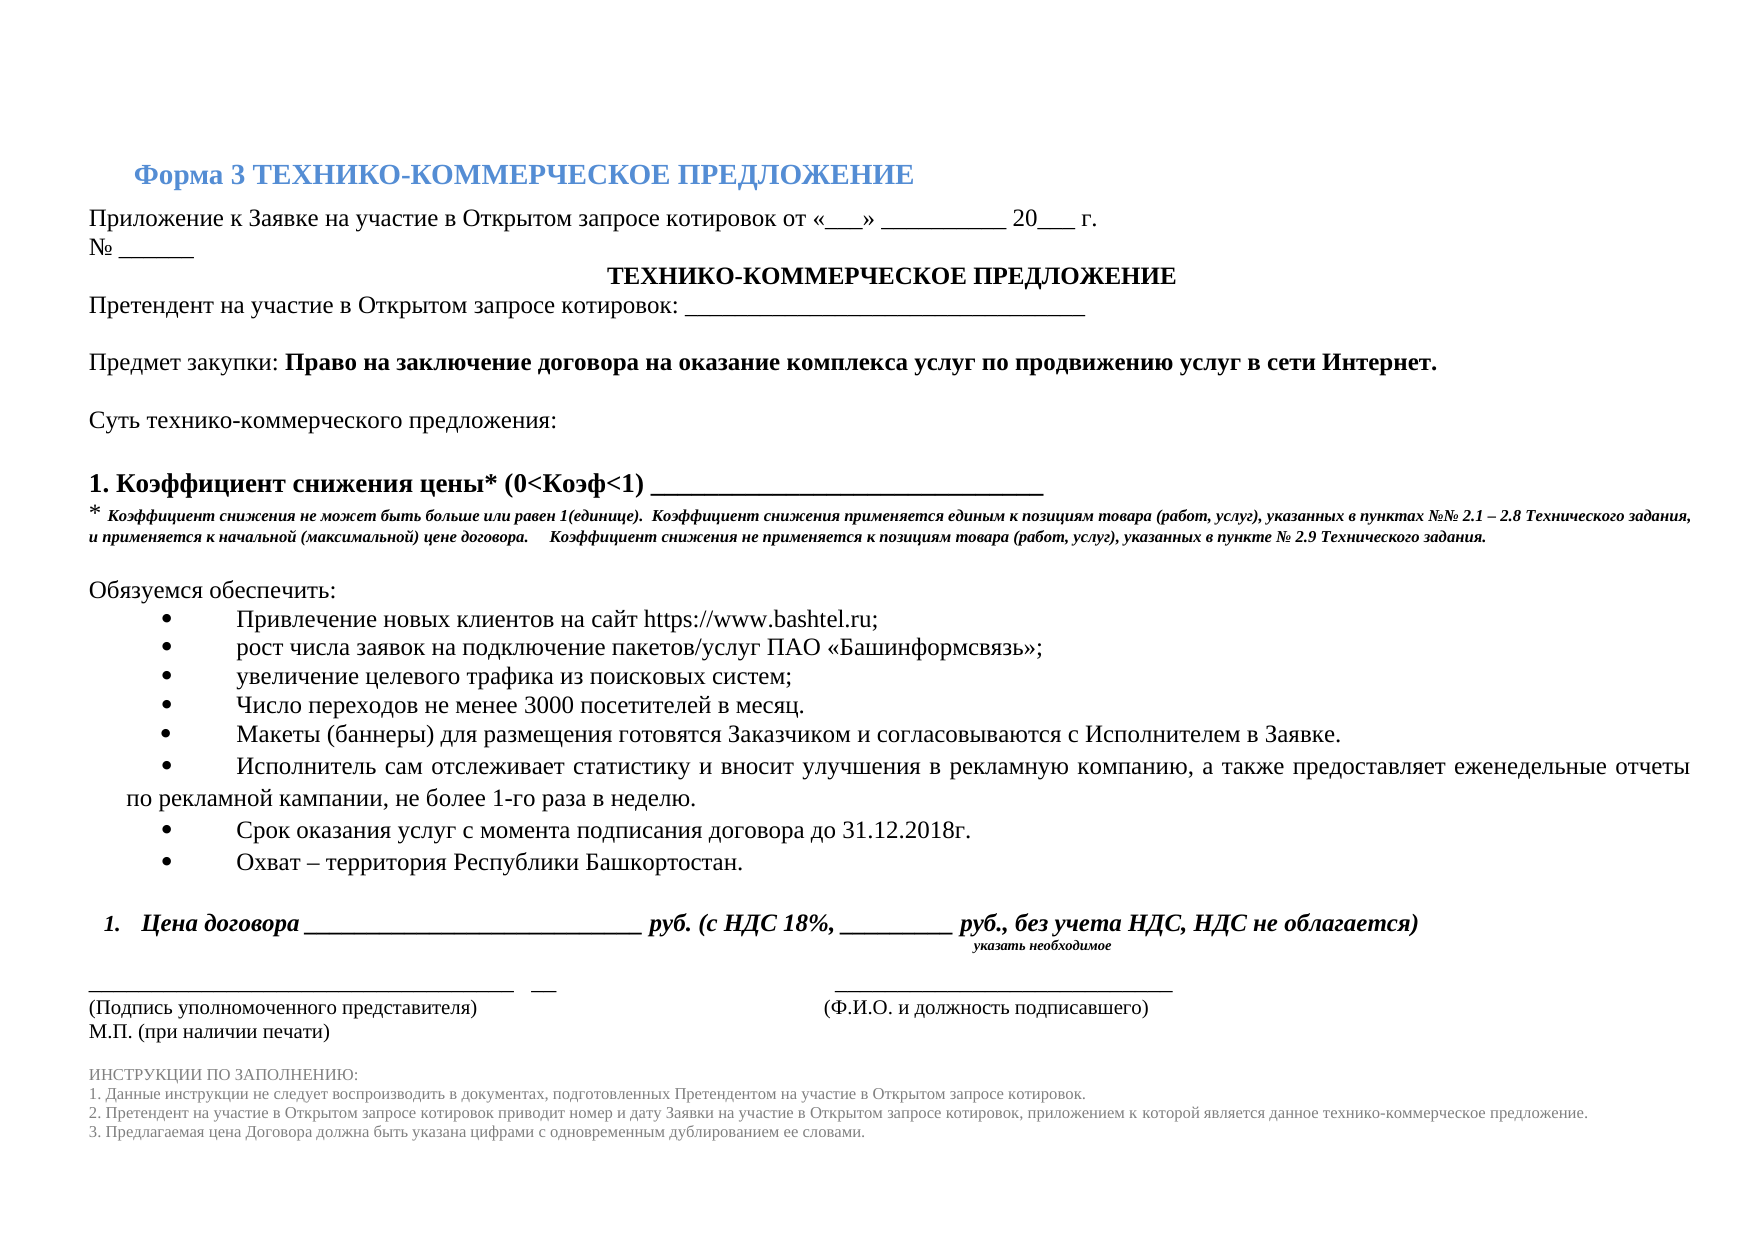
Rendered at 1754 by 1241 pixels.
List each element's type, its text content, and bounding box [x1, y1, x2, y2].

text __________________________________ __ ___________________________ [89, 966, 1695, 994]
list Охват – территория Республики Башкортостан. [126, 847, 1693, 876]
list увеличение целевого трафика из поисковых систем; [162, 661, 1695, 690]
text 2. Претендент на участие в Открытом запросе котировок приводит номер и дату Заявки на участие в Открытом запросе котировок, приложением к которой является данное технико-коммерческое предложение. [89, 1103, 1695, 1122]
text ТЕХНИКО-КОММЕРЧЕСКОЕ ПРЕДЛОЖЕНИЕ [89, 261, 1695, 290]
text 1. Данные инструкции не следует воспроизводить в документах, подготовленных Претендентом на участие в Открытом запросе котировок. [89, 1083, 1695, 1103]
text Обязуемся обеспечить: [89, 575, 1695, 604]
list Цена договора ___________________________ руб. (с НДС 18%, _________ руб., без учета НДС, НДС не облагается) [103, 908, 1695, 937]
text М.П. (при наличии печати) [89, 1019, 1695, 1043]
text 3. Предлагаемая цена Договора должна быть указана цифрами с одновременным дублированием ее словами. [89, 1122, 1695, 1141]
list Срок оказания услуг с момента подписания договора до 31.12.2018г. [126, 815, 1693, 844]
text (Подпись уполномоченного представителя) (Ф.И.О. и должность подписавшего) [89, 994, 1695, 1019]
subtitle Форма 3 ТЕХНИКО-КОММЕРЧЕСКОЕ ПРЕДЛОЖЕНИЕ [134, 157, 1695, 191]
list Исполнитель сам отслеживает статистику и вносит улучшения в рекламную компанию, а также предоставляет еженедельные отчеты по рекламной кампании, не более 1-го раза в неделю. [126, 751, 1693, 812]
list Привлечение новых клиентов на сайт https://www.bashtel.ru; [162, 604, 1695, 632]
text Претендент на участие в Открытом запросе котировок: ________________________________ [89, 290, 1695, 318]
text Суть технико-коммерческого предложения: [89, 405, 1695, 433]
text 1. Коэффициент снижения цены* (0<Коэф<1) _____________________________ [89, 467, 1695, 498]
text Предмет закупки: Право на заключение договора на оказание комплекса услуг по продвижению услуг в сети Интернет. [89, 347, 1695, 376]
list Число переходов не менее 3000 посетителей в месяц. [162, 690, 1695, 719]
text Приложение к Заявке на участие в Открытом запросе котировок от «___» __________ 20___ г. [89, 203, 1695, 232]
text указать необходимое [974, 937, 1695, 966]
text * Коэффициент снижения не может быть больше или равен 1(единице). Коэффициент снижения применяется единым к позициям товара (работ, услуг), указанных в пунктах №№ 2.1 – 2.8 Технического задания, и применяется к начальной (максимальной) цене договора. Коэффициент снижения не применяется к позициям товара (работ, услуг), указанных в пункте № 2.9 Технического задания. [89, 498, 1695, 546]
text № ______ [89, 232, 1695, 261]
text ИНСТРУКЦИИ ПО ЗАПОЛНЕНИЮ: [89, 1064, 1695, 1083]
list Макеты (баннеры) для размещения готовятся Заказчиком и согласовываются с Исполнителем в Заявке. [161, 719, 1693, 747]
list рост числа заявок на подключение пакетов/услуг ПАО «Башинформсвязь»; [162, 632, 1695, 661]
